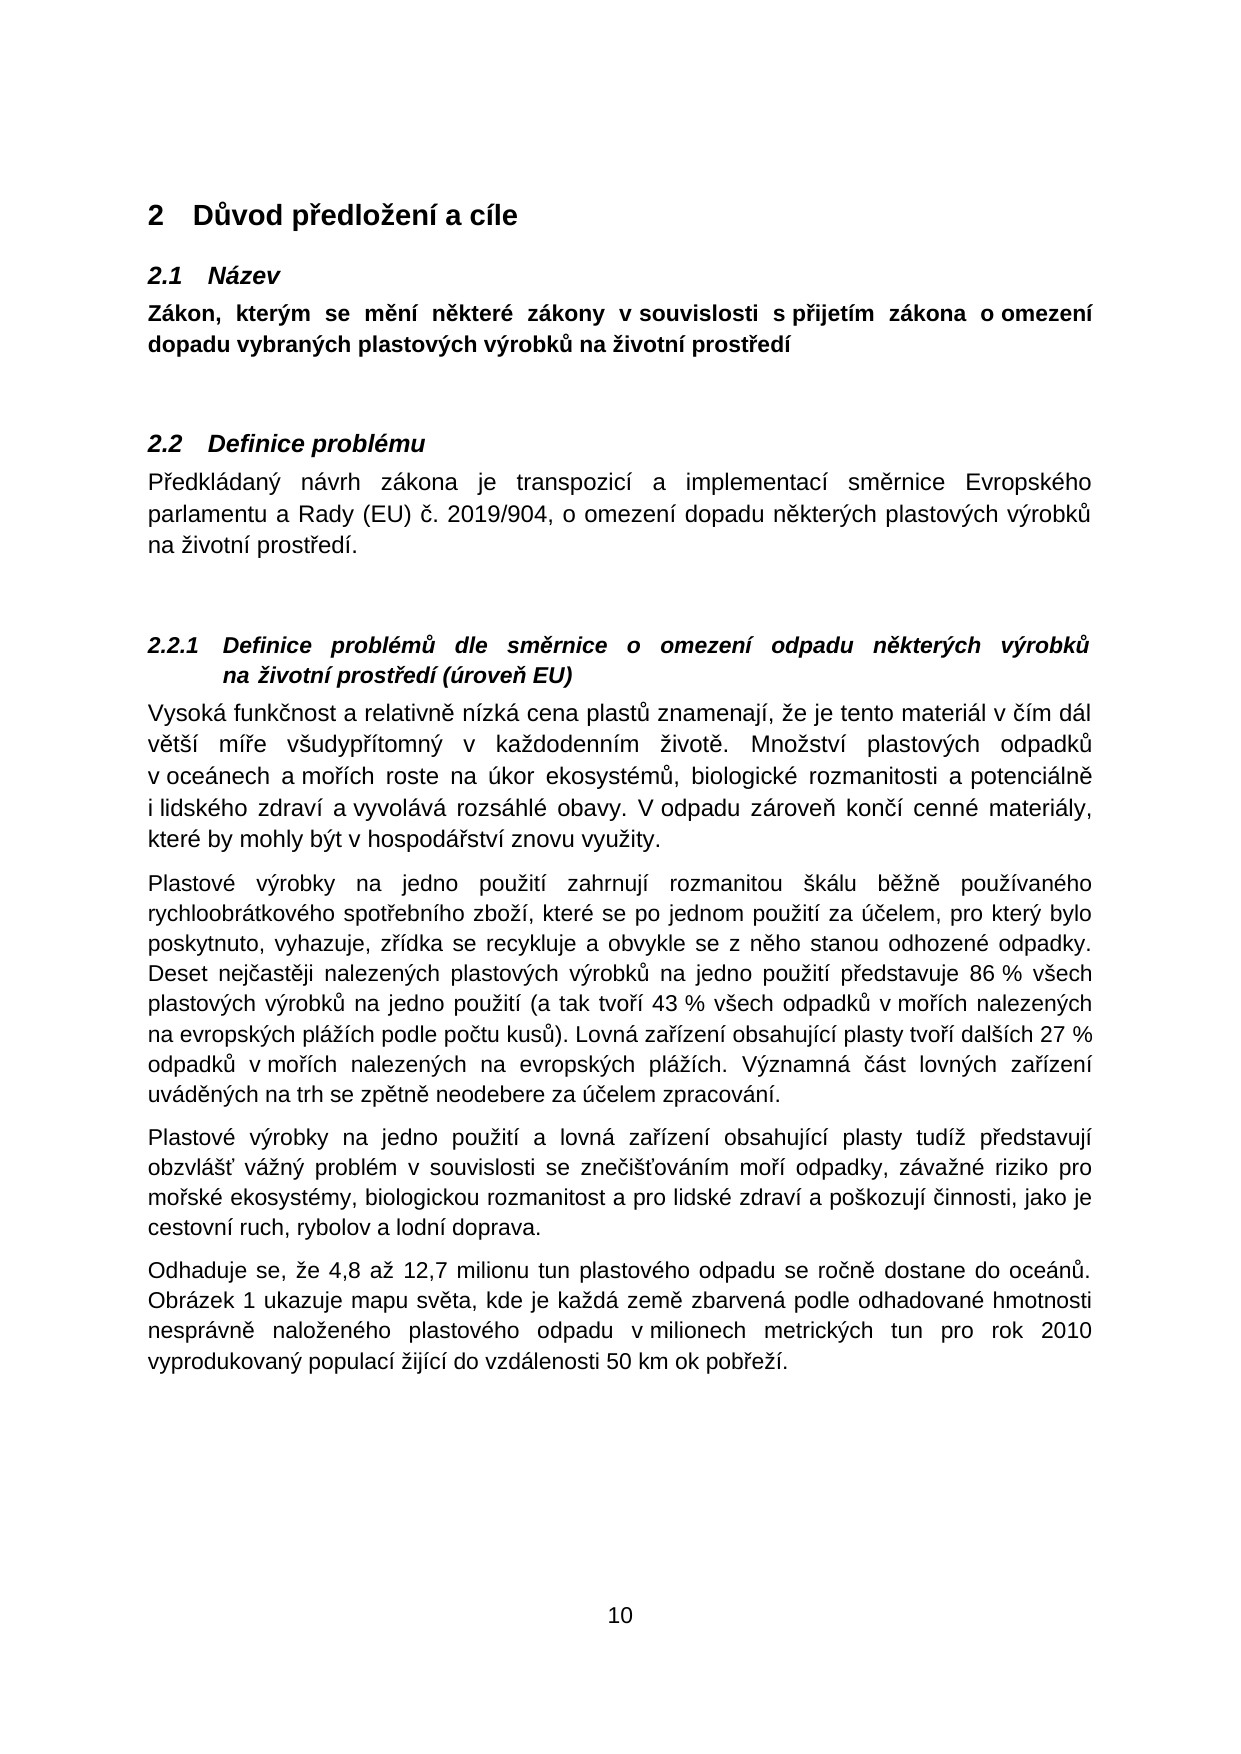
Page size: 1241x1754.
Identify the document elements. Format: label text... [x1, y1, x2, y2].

text Odhaduje se, že 4,8 až 12,7 milionu tun plastového odpadu se ročně dostane do oceánů. Obrázek 1 ukazuje mapu světa, kde je každá země zbarvená podle odhadované hmotnosti nesprávně naloženého plastového odpadu v milionech metrických tun pro rok 2010 vyprodukovaný populací žijící do vzdálenosti 50 km ok pobřeží. [148, 1257, 1093, 1374]
subtitle Definice problémů dle směrnice o omezení odpadu některých výrobků na životní prostředí (úroveň EU) [148, 632, 1093, 688]
text Předkládaný návrh zákona je transpozicí a implementací směrnice Evropského parlamentu a Rady (EU) č. 2019/904, o omezení dopadu některých plastových výrobků na životní prostředí. [148, 468, 1093, 559]
subtitle Definice problému [148, 428, 1093, 457]
text Zákon, kterým se mění některé zákony v souvislosti s přijetím zákona o omezení dopadu vybraných plastových výrobků na životní prostředí [148, 300, 1093, 357]
text Plastové výrobky na jedno použití zahrnují rozmanitou škálu běžně používaného rychloobrátkového spotřebního zboží, které se po jednom použití za účelem, pro který bylo poskytnuto, vyhazuje, zřídka se recykluje a obvykle se z něho stanou odhozené odpadky. Deset nejčastěji nalezených plastových výrobků na jedno použití představuje 86 % všech plastových výrobků na jedno použití (a tak tvoří 43 % všech odpadků v mořích nalezených na evropských plážích podle počtu kusů). Lovná zařízení obsahující plasty tvoří dalších 27 % odpadků v mořích nalezených na evropských plážích. Významná část lovných zařízení uváděných na trh se zpětně neodebere za účelem zpracování. [148, 869, 1093, 1107]
text Vysoká funkčnost a relativně nízká cena plastů znamenají, že je tento materiál v čím dál větší míře všudypřítomný v každodenním životě. Množství plastových odpadků v oceánech a mořích roste na úkor ekosystémů, biologické rozmanitosti a potenciálně i lidského zdraví a vyvolává rozsáhlé obavy. V odpadu zároveň končí cenné materiály, které by mohly být v hospodářství znovu využity. [148, 699, 1093, 853]
subtitle Název [148, 261, 1093, 290]
subtitle Důvod předložení a cíle [148, 198, 1093, 231]
text Plastové výrobky na jedno použití a lovná zařízení obsahující plasty tudíž představují obzvlášť vážný problém v souvislosti se znečišťováním moří odpadky, závažné riziko pro mořské ekosystémy, biologickou rozmanitost a pro lidské zdraví a poškozují činnosti, jako je cestovní ruch, rybolov a lodní doprava. [148, 1124, 1093, 1241]
